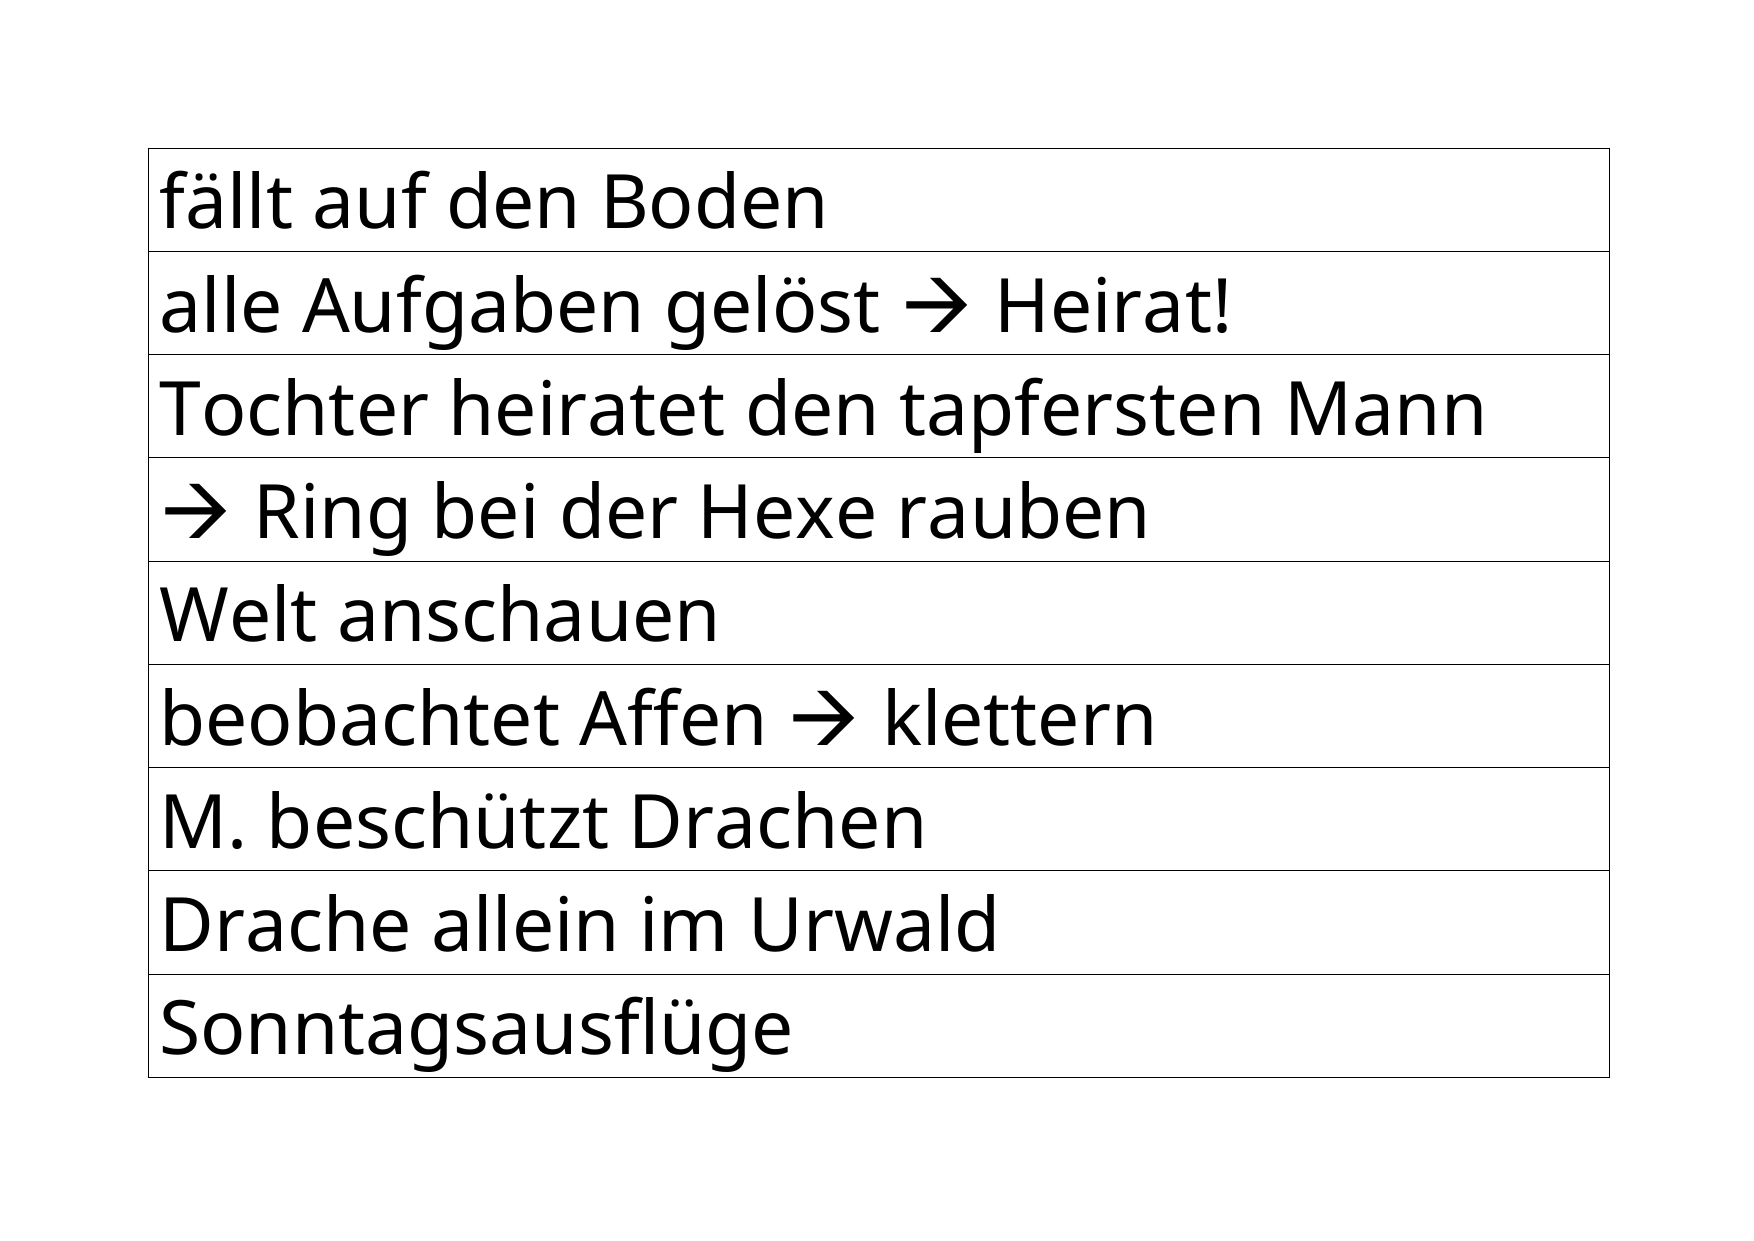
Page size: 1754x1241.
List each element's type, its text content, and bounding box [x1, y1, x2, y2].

table_cell Drache allein im Urwald [149, 871, 1609, 973]
table_cell Ring bei der Hexe rauben [149, 458, 1609, 561]
table_cell M. beschützt Drachen [149, 768, 1609, 870]
table_cell Tochter heiratet den tapfersten Mann [149, 355, 1609, 457]
table_cell Sonntagsausflüge [149, 975, 1609, 1077]
table_header fällt auf den Boden [149, 149, 1609, 251]
table_cell alle Aufgaben gelöst Heirat! [149, 252, 1609, 354]
table_cell beobachtet Affen klettern [149, 665, 1609, 767]
table_cell Welt anschauen [149, 562, 1609, 664]
